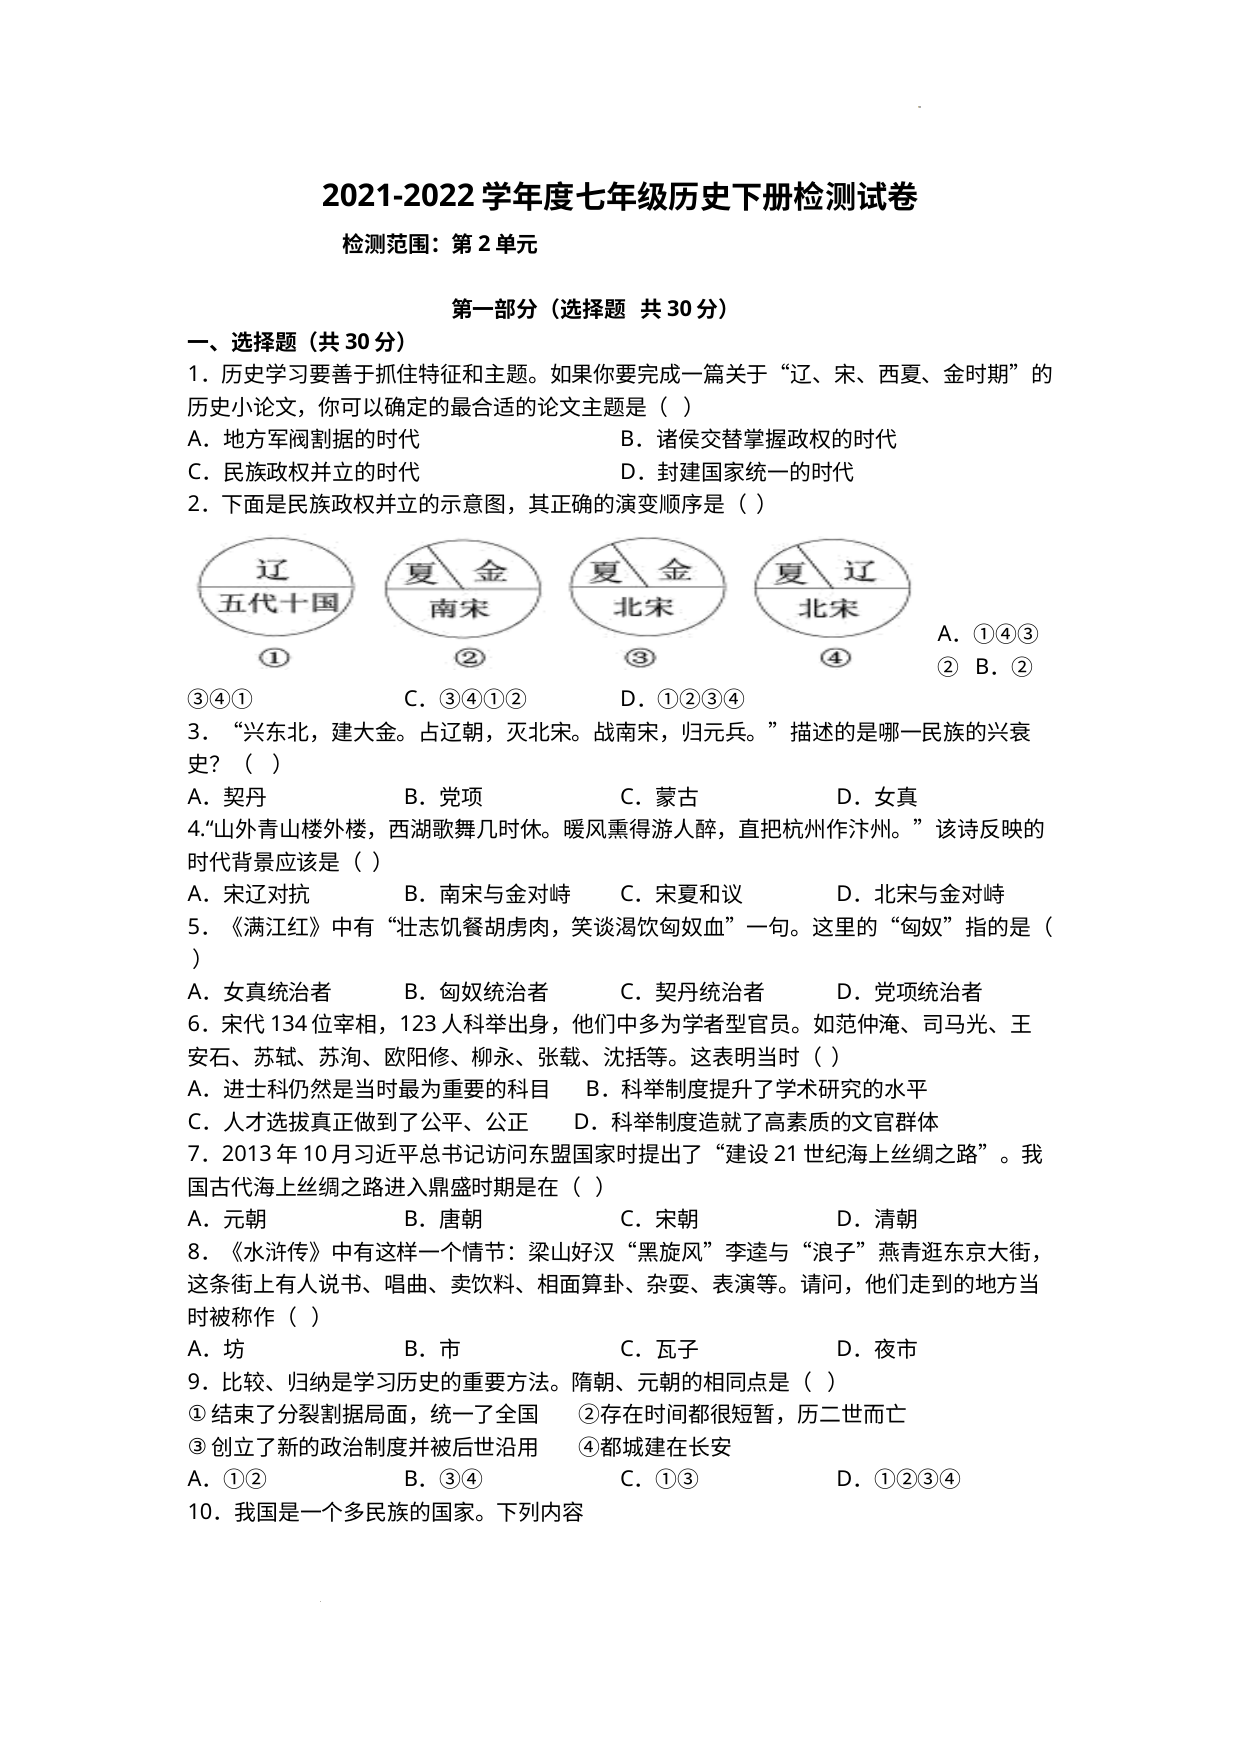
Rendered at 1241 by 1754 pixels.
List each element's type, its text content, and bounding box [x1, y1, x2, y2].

text 2021-2022学年度七年级历史下册检测试卷 [187, 162, 1053, 227]
text 7．2013年10月习近平总书记访问东盟国家时提出了“建设21世纪海上丝绸之路”。我国古代海上丝绸之路进入鼎盛时期是在（ ） [187, 1137, 1053, 1202]
text 8．《水浒传》中有这样一个情节：梁山好汉“黑旋风”李逵与“浪子”燕青逛东京大街，这条街上有人说书、唱曲、卖饮料、相面算卦、杂耍、表演等。请问，他们走到的地方当时被称作（ ） [187, 1234, 1053, 1332]
text A．进士科仍然是当时最为重要的科目 B．科举制度提升了学术研究的水平 [187, 1072, 1053, 1104]
text A．元朝 B．唐朝 C．宋朝 D．清朝 [187, 1202, 1053, 1234]
text 6．宋代134位宰相，123人科举出身，他们中多为学者型官员。如范仲淹、司马光、王安石、苏轼、苏洵、欧阳修、柳永、张载、沈括等。这表明当时（ ） [187, 1007, 1053, 1072]
text A．①④③② B．②③④① C．③④①② D．①②③④ [187, 617, 1053, 714]
text 3．“兴东北，建大金。占辽朝，灭北宋。战南宋，归元兵。”描述的是哪一民族的兴衰史？（ ） [187, 714, 1053, 779]
text 10．我国是一个多民族的国家。下列内容 [187, 1494, 1053, 1527]
text 一、选择题（共30分） [187, 324, 1053, 357]
text 4.“山外青山楼外楼，西湖歌舞几时休。暖风熏得游人醉，直把杭州作汴州。”该诗反映的时代背景应该是（ ） [187, 812, 1053, 877]
text 5．《满江红》中有“壮志饥餐胡虏肉，笑谈渴饮匈奴血”一句。这里的“匈奴”指的是（ ） [187, 909, 1053, 974]
text A．契丹 B．党项 C．蒙古 D．女真 [187, 779, 1053, 812]
text ③创立了新的政治制度并被后世沿用 ④都城建在长安 [187, 1429, 1053, 1462]
text A．坊 B．市 C．瓦子 D．夜市 [187, 1332, 1053, 1364]
picture [187, 532, 917, 669]
text 2．下面是民族政权并立的示意图，其正确的演变顺序是（ ） [187, 487, 1053, 519]
text A．地方军阀割据的时代 B．诸侯交替掌握政权的时代 [187, 422, 1053, 454]
text 第一部分（选择题 共30分） [187, 292, 1053, 324]
text 1．历史学习要善于抓住特征和主题。如果你要完成一篇关于“辽、宋、西夏、金时期”的历史小论文，你可以确定的最合适的论文主题是（ ） [187, 357, 1053, 422]
text C．人才选拔真正做到了公平、公正 D．科举制度造就了高素质的文官群体 [187, 1104, 1053, 1137]
text A．①② B．③④ C．①③ D．①②③④ [187, 1462, 1053, 1494]
text A．宋辽对抗 B．南宋与金对峙 C．宋夏和议 D．北宋与金对峙 [187, 877, 1053, 909]
text A．女真统治者 B．匈奴统治者 C．契丹统治者 D．党项统治者 [187, 974, 1053, 1007]
text 检测范围：第2单元 [187, 227, 1053, 259]
text C．民族政权并立的时代 D．封建国家统一的时代 [187, 454, 1053, 487]
text 9．比较、归纳是学习历史的重要方法。隋朝、元朝的相同点是（ ） [187, 1364, 1053, 1397]
text ①结束了分裂割据局面，统一了全国 ②存在时间都很短暂，历二世而亡 [187, 1397, 1053, 1429]
